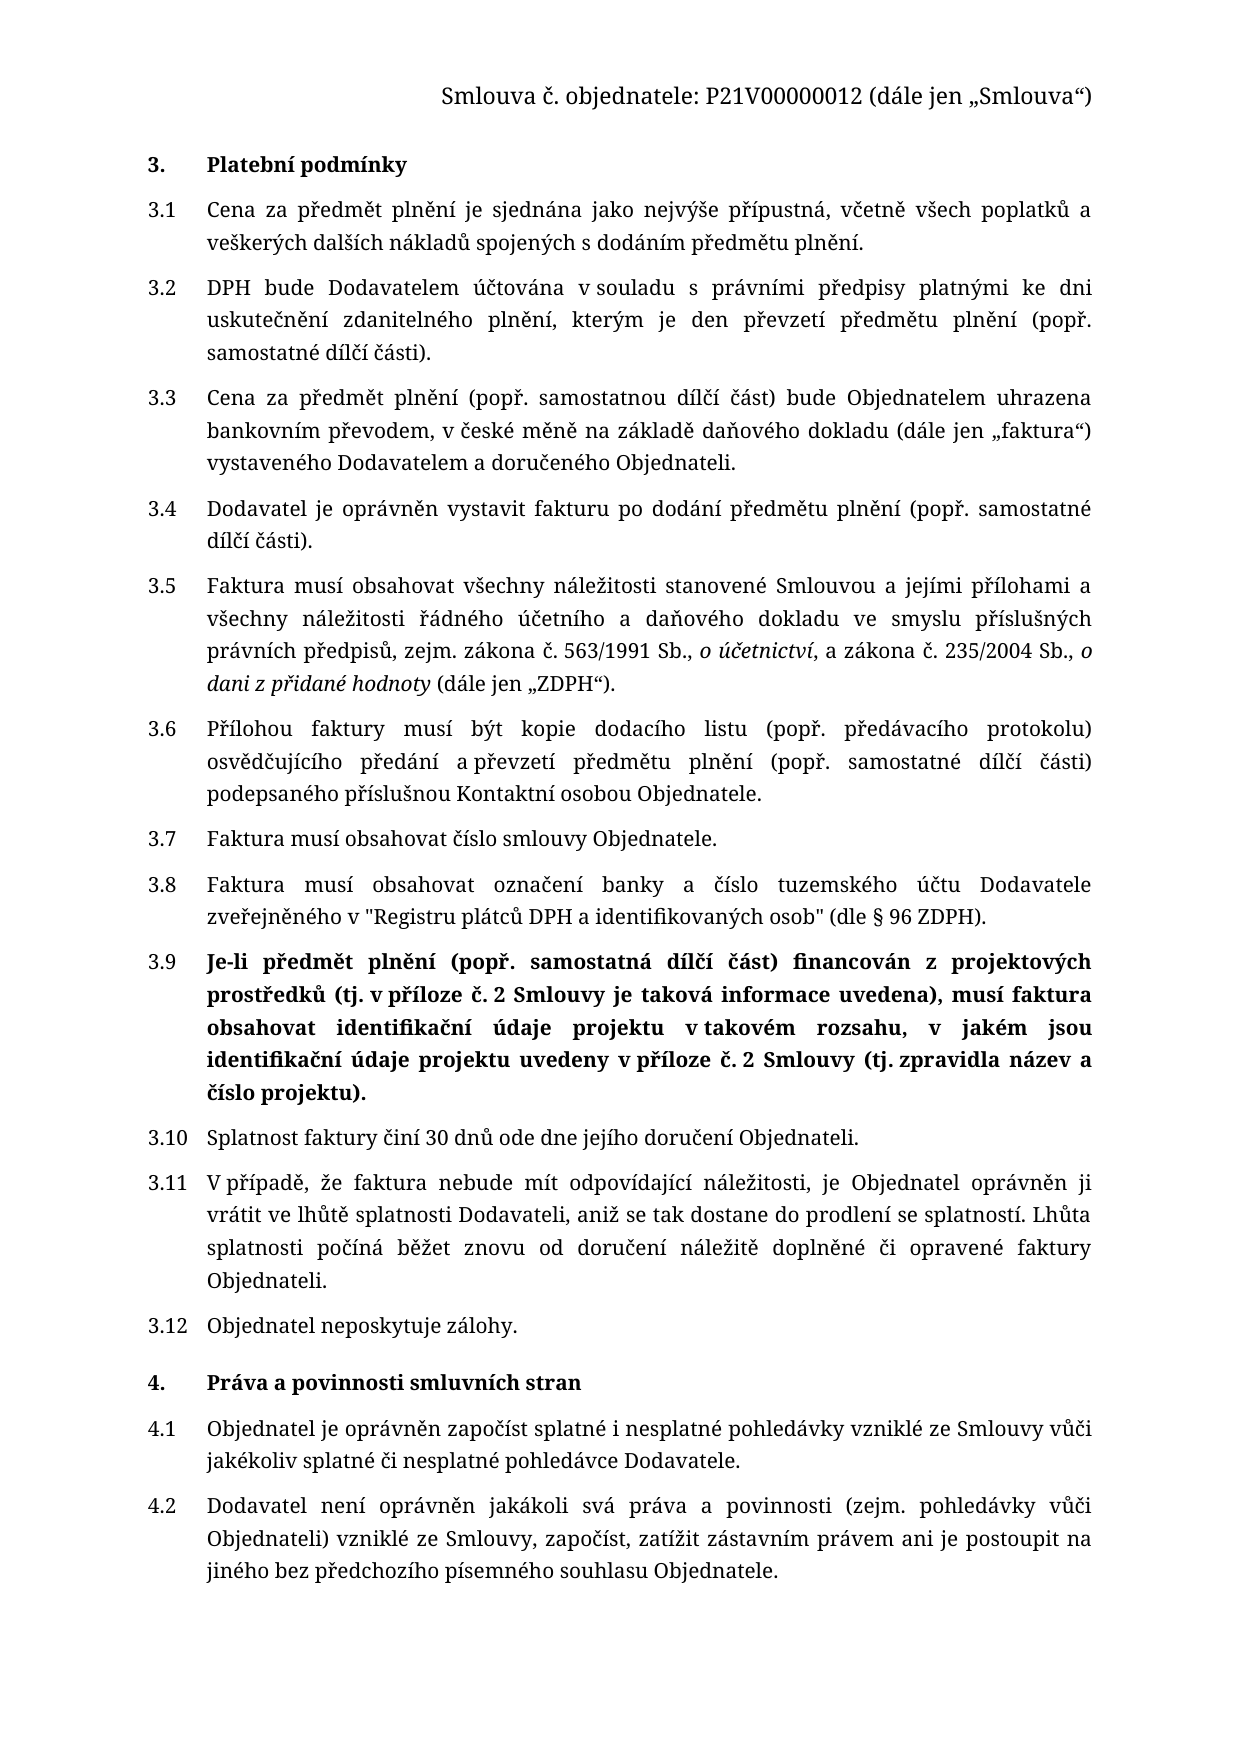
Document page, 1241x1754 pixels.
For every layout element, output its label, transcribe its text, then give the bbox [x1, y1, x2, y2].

list Faktura musí obsahovat číslo smlouvy Objednatele. [148, 824, 1093, 853]
list Práva a povinnosti smluvních stran [148, 1368, 1093, 1397]
list Je-li předmět plnění (popř. samostatná dílčí část) financován z projektových prostředků (tj. v příloze č. 2 Smlouvy je taková informace uvedena), musí faktura obsahovat identifikační údaje projektu v takovém rozsahu, v jakém jsou identifikační údaje projektu uvedeny v příloze č. 2 Smlouvy (tj. zpravidla název a číslo projektu). [148, 947, 1093, 1106]
list V případě, že faktura nebude mít odpovídající náležitosti, je Objednatel oprávněn ji vrátit ve lhůtě splatnosti Dodavateli, aniž se tak dostane do prodlení se splatností. Lhůta splatnosti počíná běžet znovu od doručení náležitě doplněné či opravené faktury Objednateli. [148, 1168, 1093, 1294]
list Cena za předmět plnění (popř. samostatnou dílčí část) bude Objednatelem uhrazena bankovním převodem, v české měně na základě daňového dokladu (dále jen „faktura“) vystaveného Dodavatelem a doručeného Objednateli. [148, 383, 1093, 477]
list Faktura musí obsahovat všechny náležitosti stanovené Smlouvou a jejími přílohami a všechny náležitosti řádného účetního a daňového dokladu ve smyslu příslušných právních předpisů, zejm. zákona č. 563/1991 Sb., o účetnictví, a zákona č. 235/2004 Sb., o dani z přidané hodnoty (dále jen „ZDPH“). [148, 571, 1093, 698]
list Dodavatel je oprávněn vystavit fakturu po dodání předmětu plnění (popř. samostatné dílčí části). [148, 494, 1093, 555]
list Dodavatel není oprávněn jakákoli svá práva a povinnosti (zejm. pohledávky vůči Objednateli) vzniklé ze Smlouvy, započíst, zatížit zástavním právem ani je postoupit na jiného bez předchozího písemného souhlasu Objednatele. [148, 1491, 1093, 1585]
list Přílohou faktury musí být kopie dodacího listu (popř. předávacího protokolu) osvědčujícího předání a převzetí předmětu plnění (popř. samostatné dílčí části) podepsaného příslušnou Kontaktní osobou Objednatele. [148, 714, 1093, 808]
list Cena za předmět plnění je sjednána jako nejvýše přípustná, včetně všech poplatků a veškerých dalších nákladů spojených s dodáním předmětu plnění. [148, 195, 1093, 256]
list Splatnost faktury činí 30 dnů ode dne jejího doručení Objednateli. [148, 1123, 1093, 1151]
list Objednatel neposkytuje zálohy. [148, 1311, 1093, 1339]
list DPH bude Dodavatelem účtována v souladu s právními předpisy platnými ke dni uskutečnění zdanitelného plnění, kterým je den převzetí předmětu plnění (popř. samostatné dílčí části). [148, 273, 1093, 367]
list Platební podmínky [148, 150, 1093, 179]
list Faktura musí obsahovat označení banky a číslo tuzemského účtu Dodavatele zveřejněného v "Registru plátců DPH a identifikovaných osob" (dle § 96 ZDPH). [148, 870, 1093, 931]
list Objednatel je oprávněn započíst splatné i nesplatné pohledávky vzniklé ze Smlouvy vůči jakékoliv splatné či nesplatné pohledávce Dodavatele. [148, 1414, 1093, 1475]
